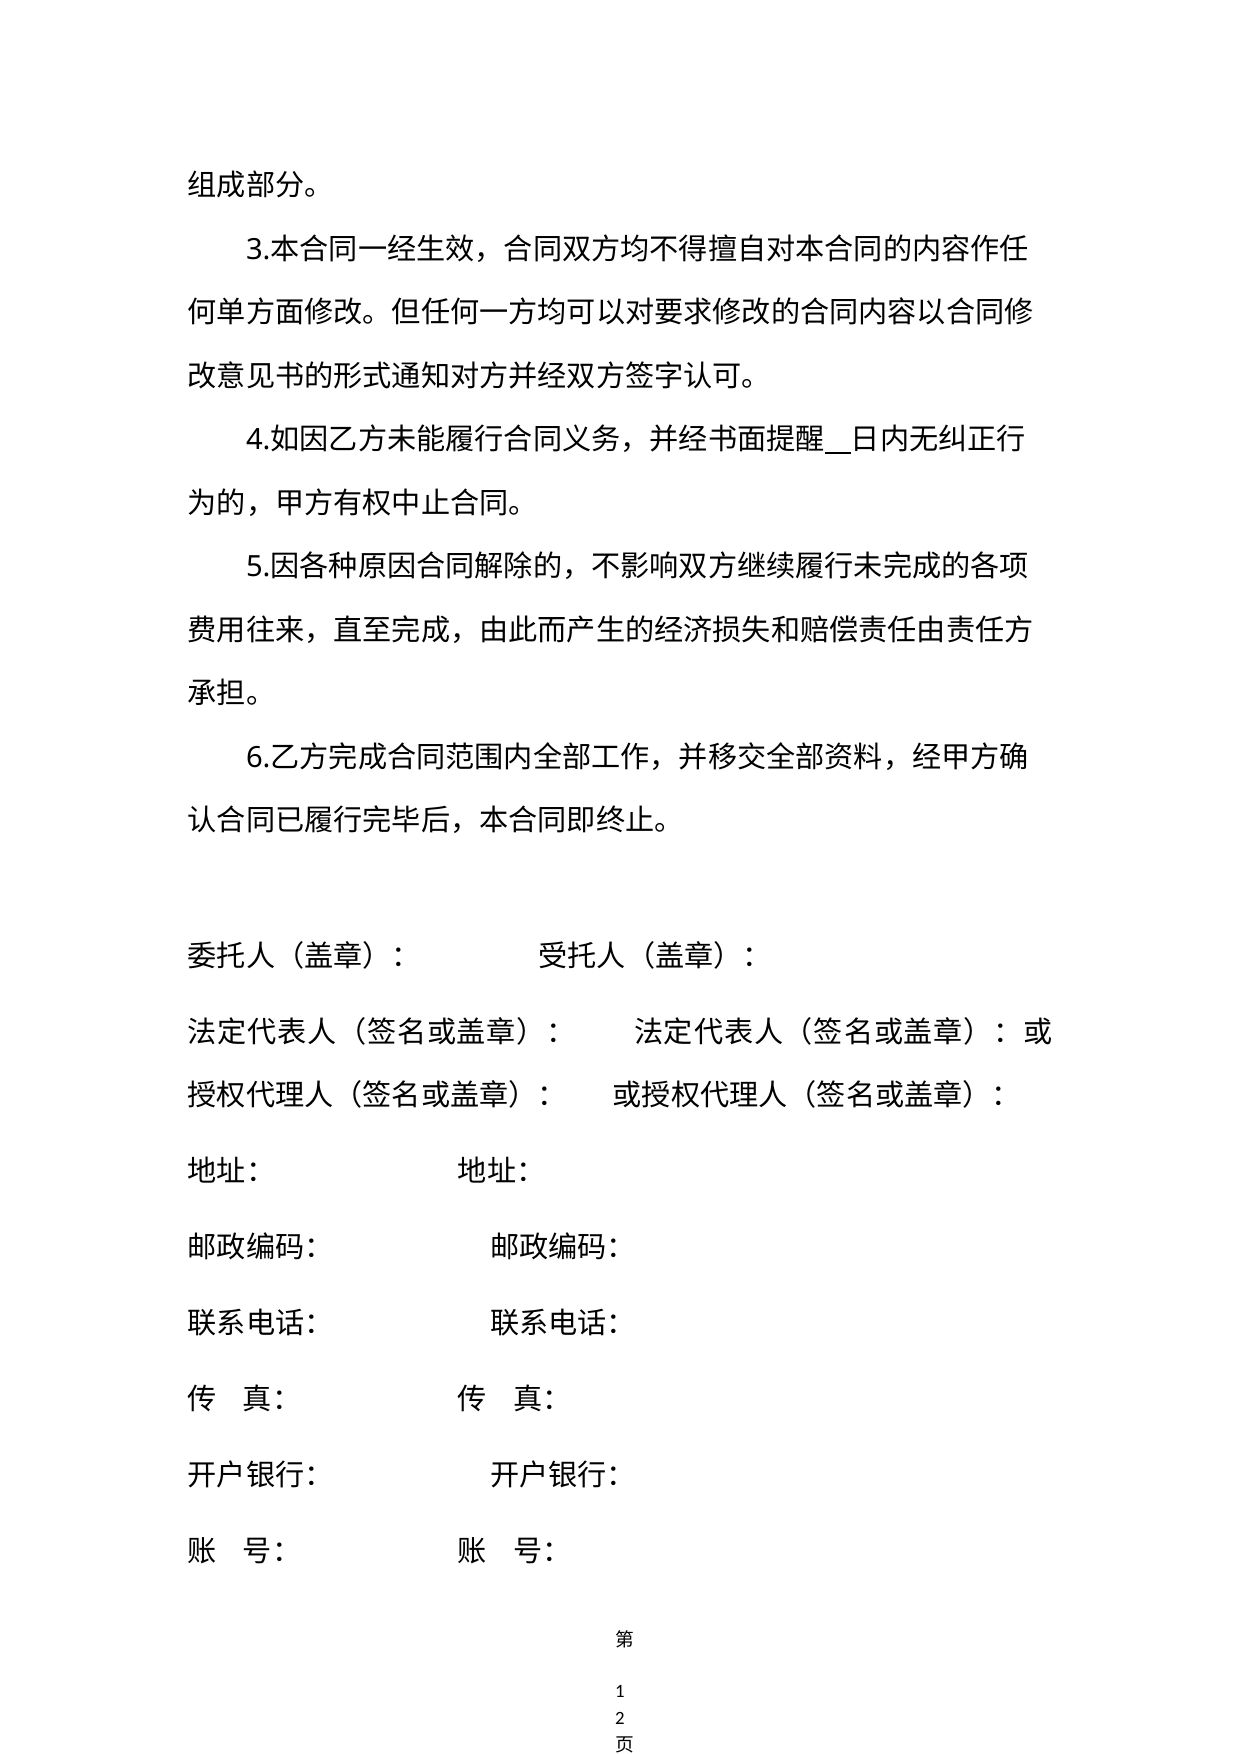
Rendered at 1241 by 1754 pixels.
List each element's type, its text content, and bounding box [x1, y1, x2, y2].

text 地址： 地址： [187, 1147, 1053, 1190]
text 开户银行： 开户银行： [187, 1451, 1053, 1493]
text 5.因各种原因合同解除的，不影响双方继续履行未完成的各项费用往来，直至完成，由此而产生的经济损失和赔偿责任由责任方承担。 [187, 543, 1053, 712]
text 法定代表人（签名或盖章）： 法定代表人（签名或盖章）：或授权代理人（签名或盖章）： 或授权代理人（签名或盖章）： [187, 1008, 1053, 1114]
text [187, 162, 1053, 204]
text 账 号： 账 号： [187, 1527, 1053, 1569]
text 4.如因乙方未能履行合同义务，并经书面提醒 日内无纠正行为的，甲方有权中止合同。 [187, 416, 1053, 522]
text 联系电话： 联系电话： [187, 1299, 1053, 1342]
text 委托人（盖章）： 受托人（盖章）： [187, 932, 1053, 974]
text 3.本合同一经生效，合同双方均不得擅自对本合同的内容作任何单方面修改。但任何一方均可以对要求修改的合同内容以合同修改意见书的形式通知对方并经双方签字认可。 [187, 225, 1053, 395]
text 邮政编码： 邮政编码： [187, 1223, 1053, 1266]
text 6.乙方完成合同范围内全部工作，并移交全部资料，经甲方确认合同已履行完毕后，本合同即终止。 [187, 733, 1053, 839]
text 传 真： 传 真： [187, 1375, 1053, 1418]
